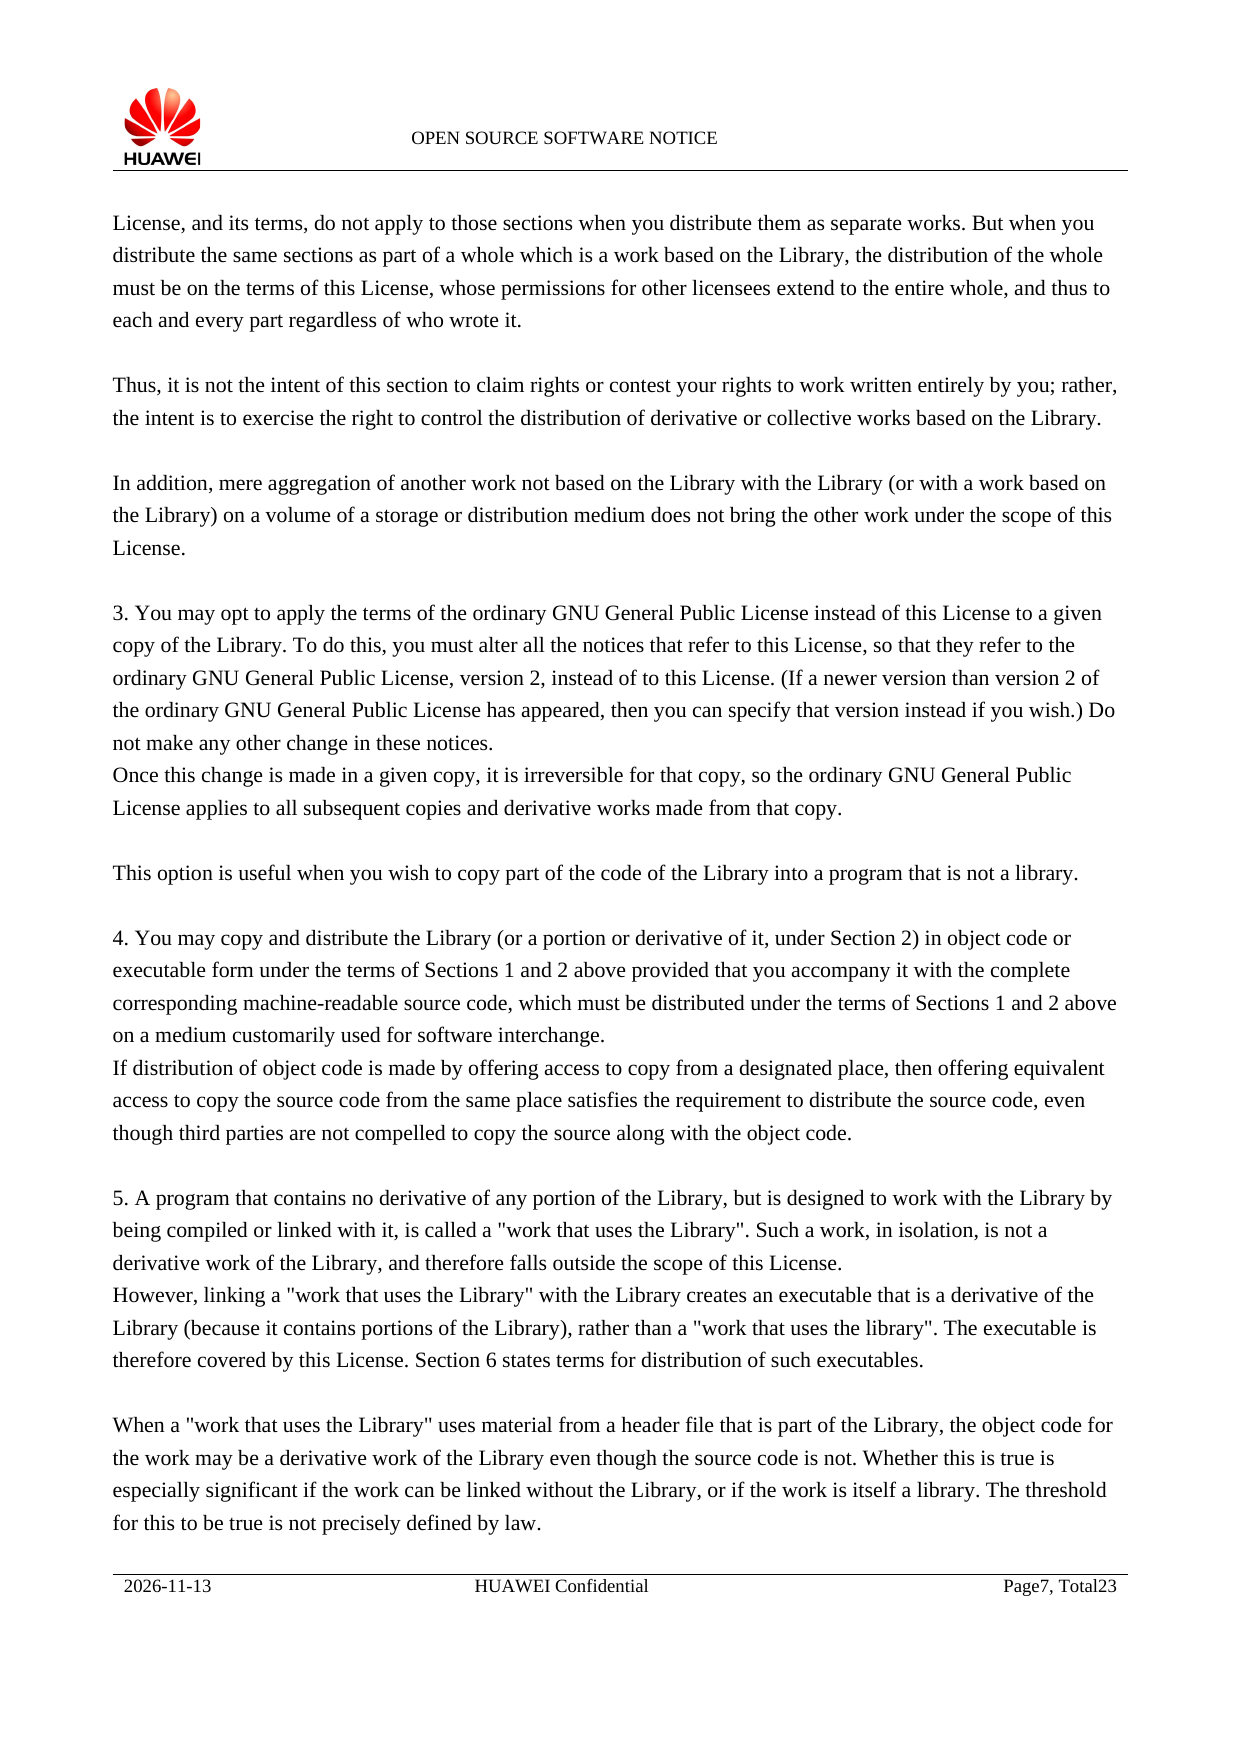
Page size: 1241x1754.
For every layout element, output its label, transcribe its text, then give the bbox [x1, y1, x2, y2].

picture [124, 88, 201, 165]
